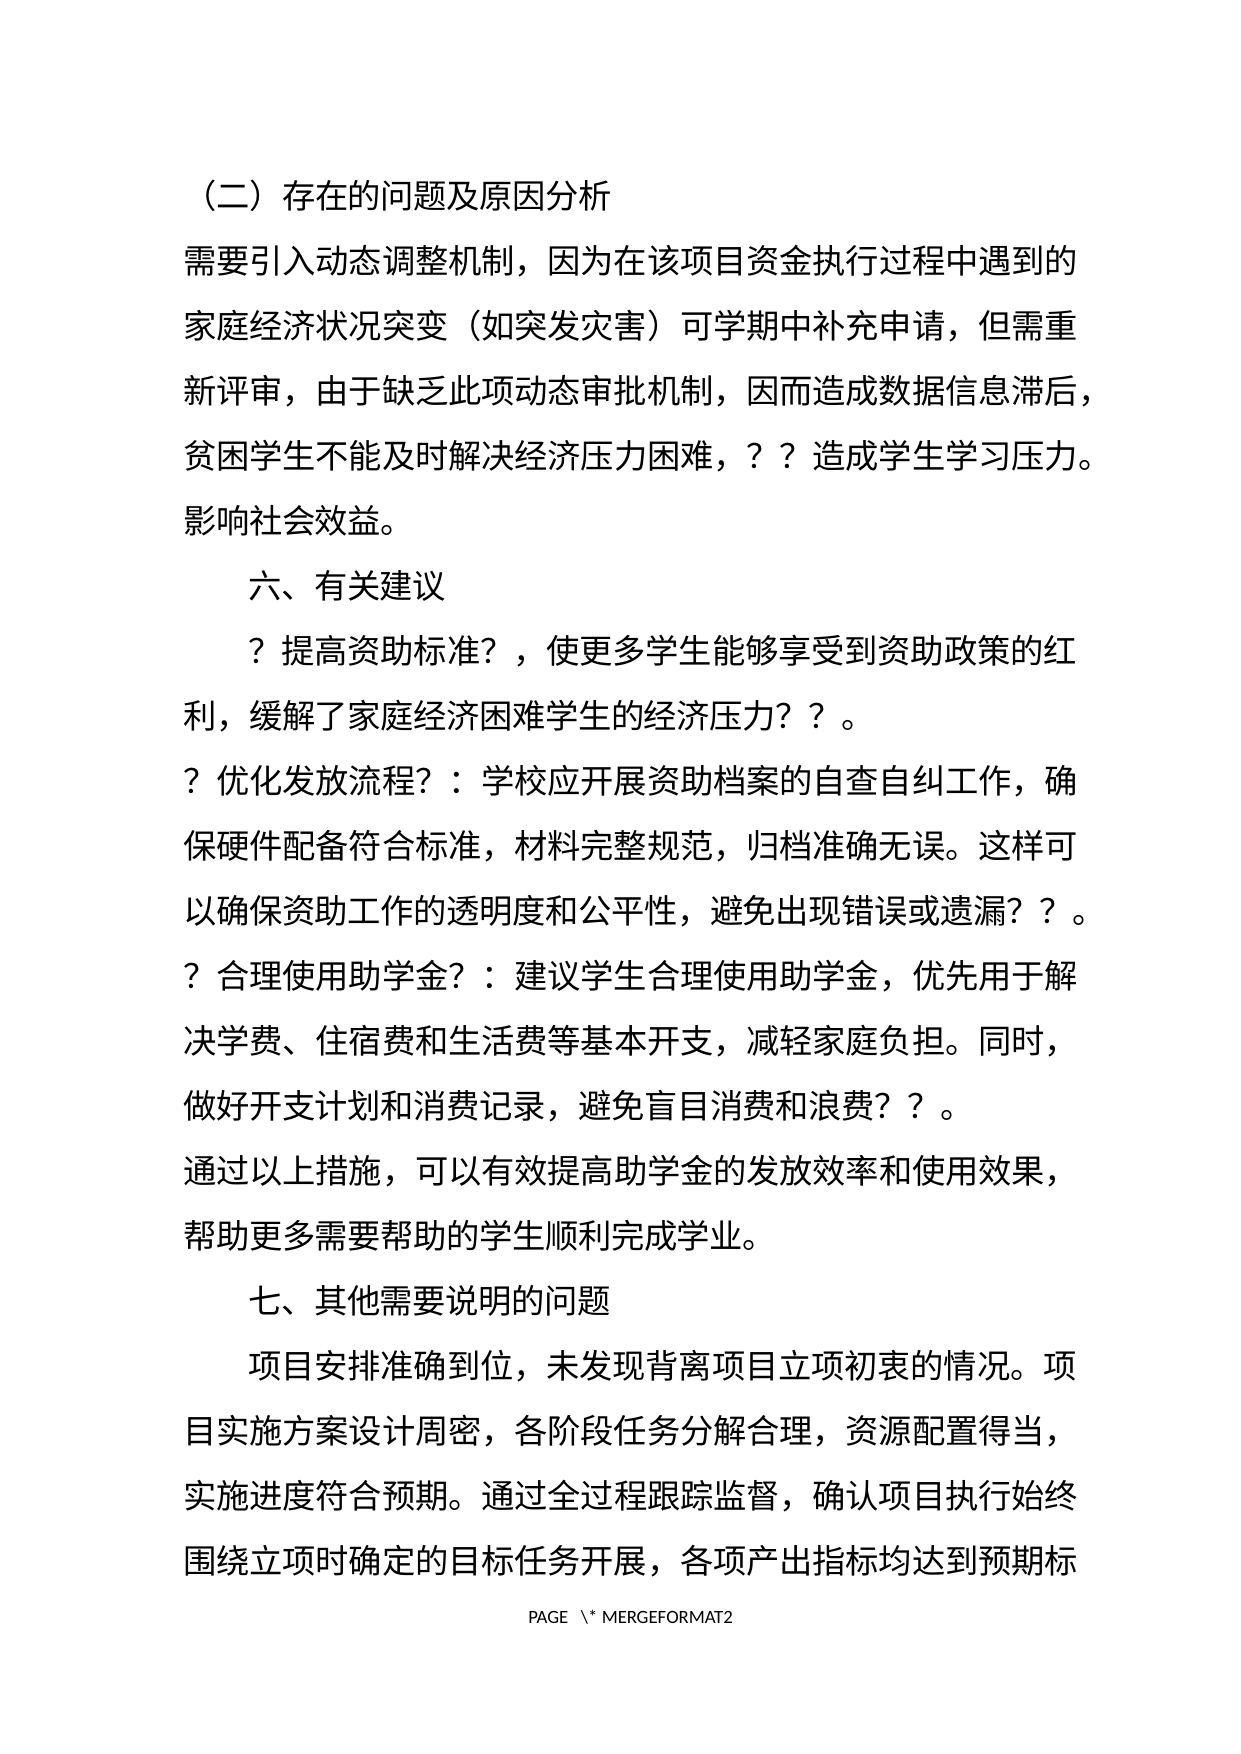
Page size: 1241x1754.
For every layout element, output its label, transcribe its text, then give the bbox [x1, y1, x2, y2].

text ？提高资助标准？，使更多学生能够享受到资助政策的红利，缓解了家庭经济困难学生的经济压力？？。 ？优化发放流程？：学校应开展资助档案的自查自纠工作，确保硬件配备符合标准，材料完整规范，归档准确无误。这样可以确保资助工作的透明度和公平性，避免出现错误或遗漏？？。 ？合理使用助学金？：建议学生合理使用助学金，优先用于解决学费、住宿费和生活费等基本开支，减轻家庭负担。同时，做好开支计划和消费记录，避免盲目消费和浪费？？。 通过以上措施，可以有效提高助学金的发放效率和使用效果，帮助更多需要帮助的学生顺利完成学业。 [183, 617, 1078, 1267]
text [183, 1332, 1078, 1592]
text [183, 162, 1078, 552]
text 六、有关建议 [183, 552, 1078, 617]
text 七、其他需要说明的问题 [183, 1267, 1078, 1332]
